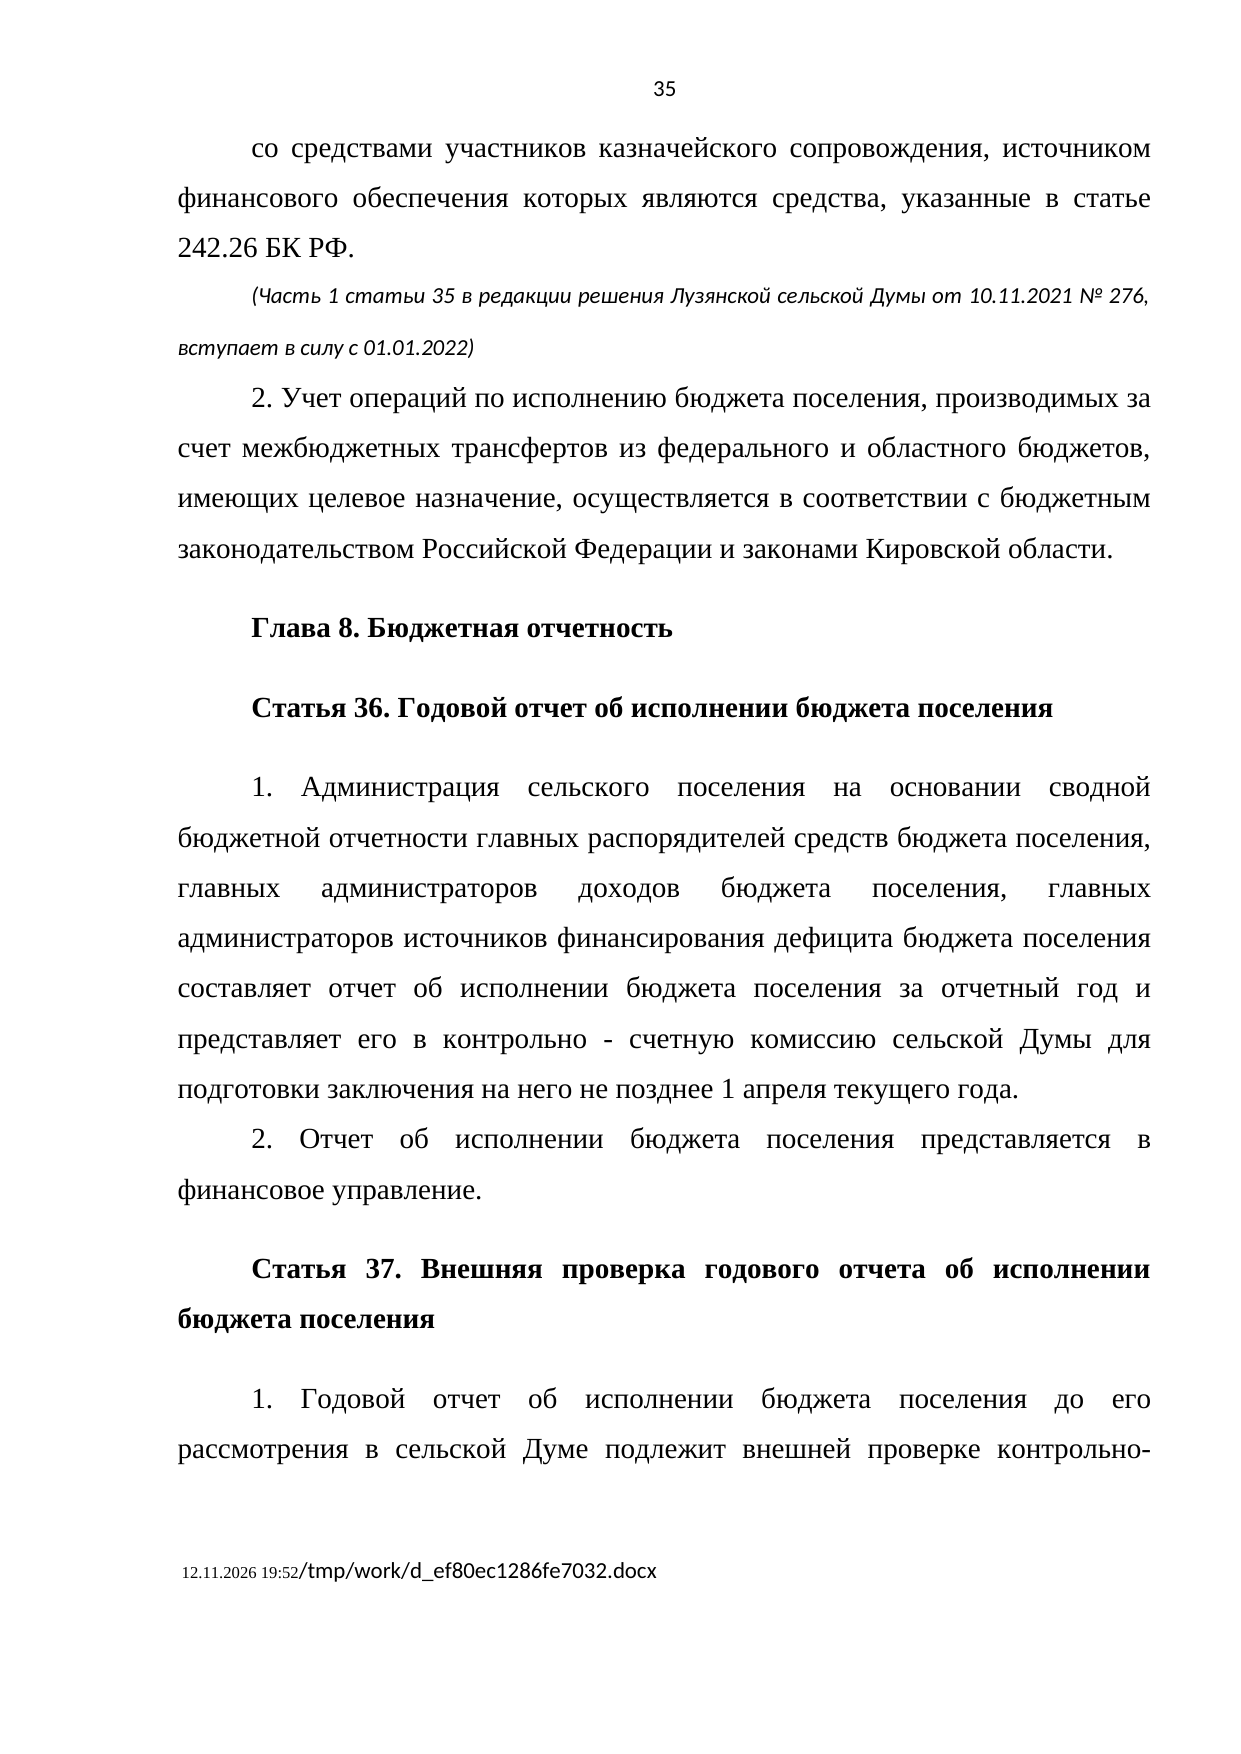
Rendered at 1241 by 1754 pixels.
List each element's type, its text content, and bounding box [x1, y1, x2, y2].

text 2. Отчет об исполнении бюджета поселения представляется в финансовое управление. [177, 1122, 1152, 1205]
text Статья 37. Внешняя проверка годового отчета об исполнении бюджета поселения [177, 1251, 1152, 1335]
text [177, 1381, 1152, 1465]
text 1. Администрация сельского поселения на основании сводной бюджетной отчетности главных распорядителей средств бюджета поселения, главных администраторов доходов бюджета поселения, главных администраторов источников финансирования дефицита бюджета поселения составляет отчет об исполнении бюджета поселения за отчетный год и представляет его в контрольно - счетную комиссию сельской Думы для подготовки заключения на него не позднее 1 апреля текущего года. [177, 769, 1152, 1105]
text (Часть 1 статьи 35 в редакции решения Лузянской сельской Думы от 10.11.2021 № 276, вступает в силу с 01.01.2022) [177, 281, 1152, 362]
text со средствами участников казначейского сопровождения, источником финансового обеспечения которых являются средства, указанные в статье 242.26 БК РФ. [177, 130, 1152, 264]
text Статья 36. Годовой отчет об исполнении бюджета поселения [177, 690, 1152, 723]
text Глава 8. Бюджетная отчетность [177, 610, 1152, 644]
text 2. Учет операций по исполнению бюджета поселения, производимых за счет межбюджетных трансфертов из федерального и областного бюджетов, имеющих целевое назначение, осуществляется в соответствии с бюджетным законодательством Российской Федерации и законами Кировской области. [177, 380, 1152, 564]
